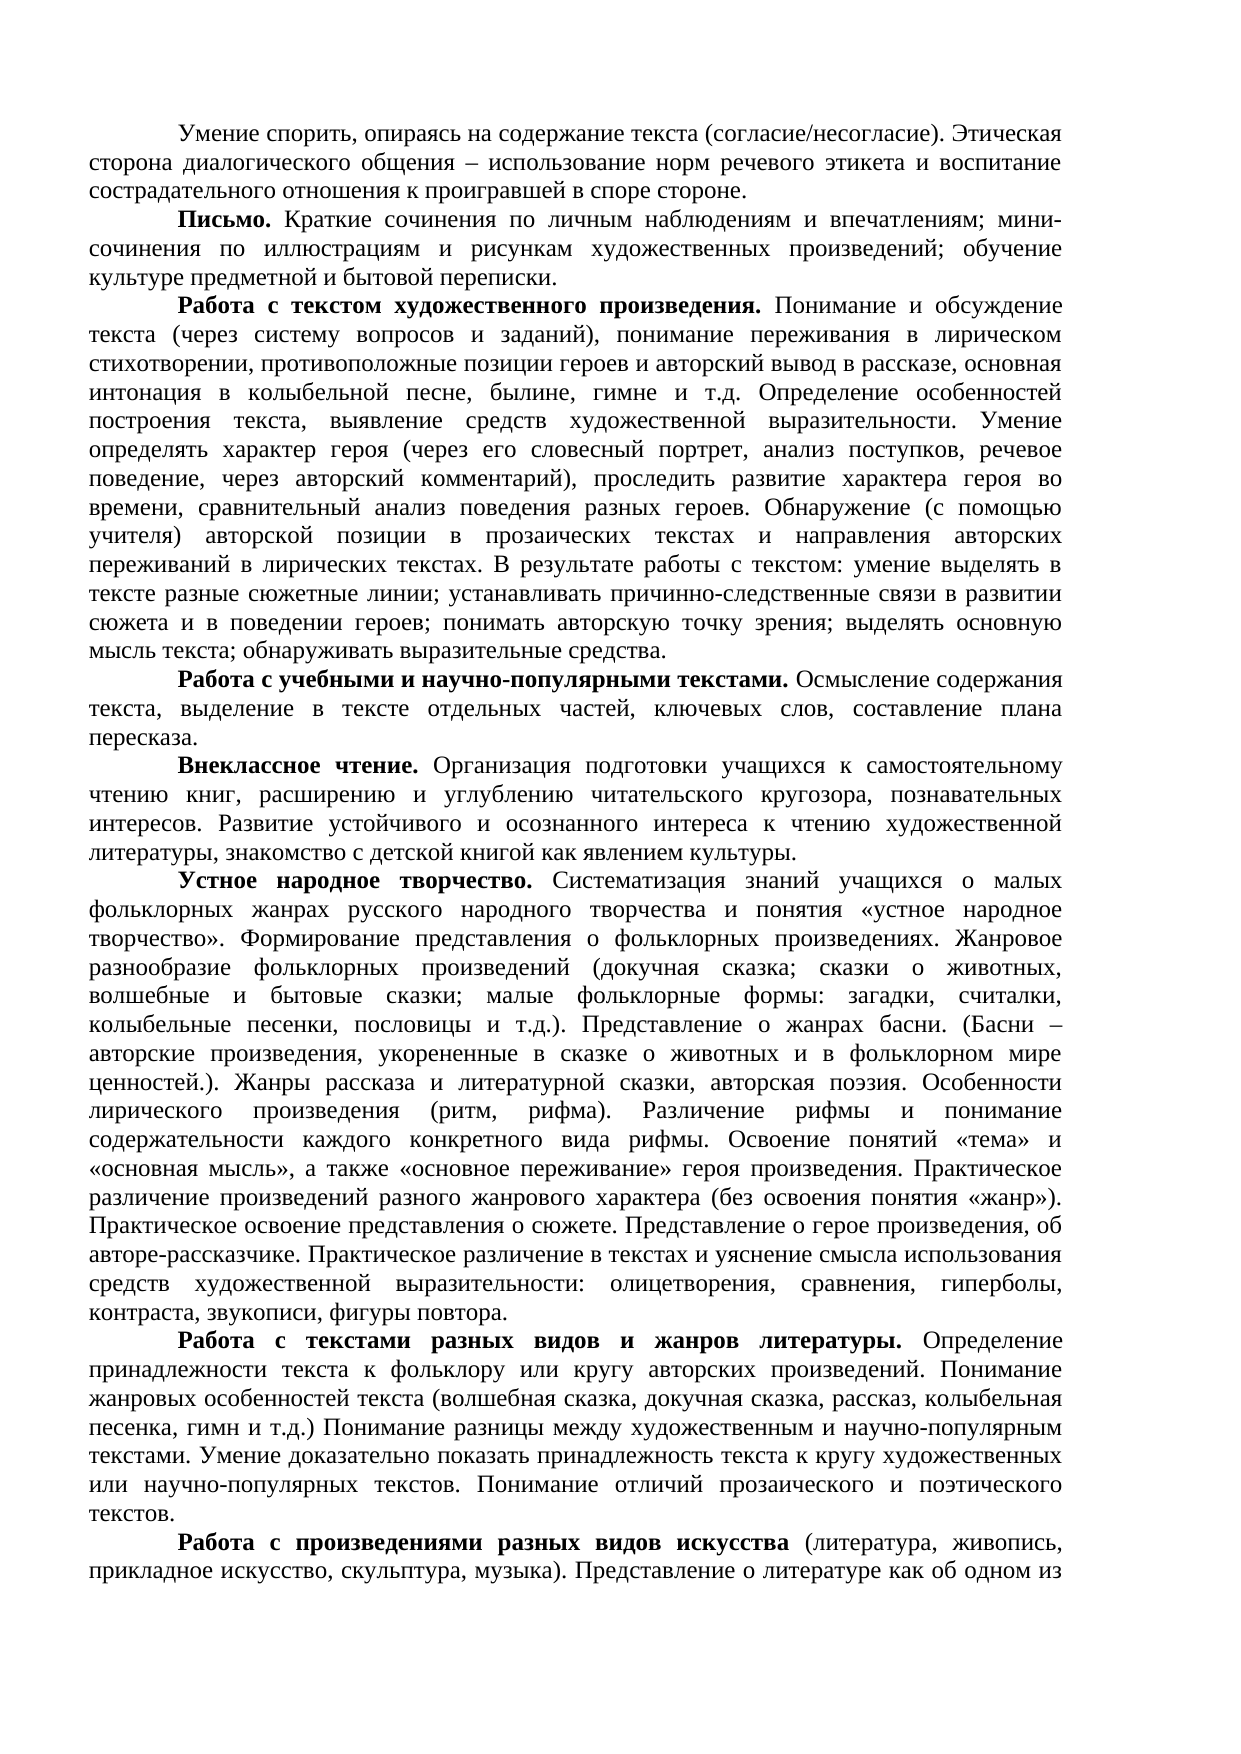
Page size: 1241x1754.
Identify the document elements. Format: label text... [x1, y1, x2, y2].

text Работа с учебными и научно-популярными текстами. Осмысление содержания текста, выделение в тексте отдельных частей, ключевых слов, составление плана пересказа. [88, 664, 1063, 751]
text Внеклассное чтение. Организация подготовки учащихся к самостоятельному чтению книг, расширению и углублению читательского кругозора, познавательных интересов. Развитие устойчивого и осознанного интереса к чтению художественной литературы, знакомство с детской книгой как явлением культуры. [88, 751, 1063, 866]
text Работа с текстом художественного произведения. Понимание и обсуждение текста (через систему вопросов и заданий), понимание переживания в лирическом стихотворении, противоположные позиции героев и авторский вывод в рассказе, основная интонация в колыбельной песне, былине, гимне и т.д. Определение особенностей построения текста, выявление средств художественной выразительности. Умение определять характер героя (через его словесный портрет, анализ поступков, речевое поведение, через авторский комментарий), проследить развитие характера героя во времени, сравнительный анализ поведения разных героев. Обнаружение (с помощью учителя) авторской позиции в прозаических текстах и направления авторских переживаний в лирических текстах. В результате работы с текстом: умение выделять в тексте разные сюжетные линии; устанавливать причинно-следственные связи в развитии сюжета и в поведении героев; понимать авторскую точку зрения; выделять основную мысль текста; обнаруживать выразительные средства. [88, 291, 1063, 664]
text Умение спорить, опираясь на содержание текста (согласие/несогласие). Этическая сторона диалогического общения – использование норм речевого этикета и воспитание сострадательного отношения к проигравшей в споре стороне. [88, 118, 1063, 204]
text Письмо. Краткие сочинения по личным наблюдениям и впечатлениям; мини-сочинения по иллюстрациям и рисункам художественных произведений; обучение культуре предметной и бытовой переписки. [88, 204, 1063, 291]
text Устное народное творчество. Систематизация знаний учащихся о малых фольклорных жанрах русского народного творчества и понятия «устное народное творчество». Формирование представления о фольклорных произведениях. Жанровое разнообразие фольклорных произведений (докучная сказка; сказки о животных, волшебные и бытовые сказки; малые фольклорные формы: загадки, считалки, колыбельные песенки, пословицы и т.д.). Представление о жанрах басни. (Басни – авторские произведения, укорененные в сказке о животных и в фольклорном мире ценностей.). Жанры рассказа и литературной сказки, авторская поэзия. Особенности лирического произведения (ритм, рифма). Различение рифмы и понимание содержательности каждого конкретного вида рифмы. Освоение понятий «тема» и «основная мысль», а также «основное переживание» героя произведения. Практическое различение произведений разного жанрового характера (без освоения понятия «жанр»). Практическое освоение представления о сюжете. Представление о герое произведения, об авторе-рассказчике. Практическое различение в текстах и уяснение смысла использования средств художественной выразительности: олицетворения, сравнения, гиперболы, контраста, звукописи, фигуры повтора. [88, 866, 1063, 1326]
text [88, 1527, 1063, 1584]
text Работа с текстами разных видов и жанров литературы. Определение принадлежности текста к фольклору или кругу авторских произведений. Понимание жанровых особенностей текста (волшебная сказка, докучная сказка, рассказ, колыбельная песенка, гимн и т.д.) Понимание разницы между художественным и научно-популярным текстами. Умение доказательно показать принадлежность текста к кругу художественных или научно-популярных текстов. Понимание отличий прозаического и поэтического текстов. [88, 1326, 1063, 1527]
